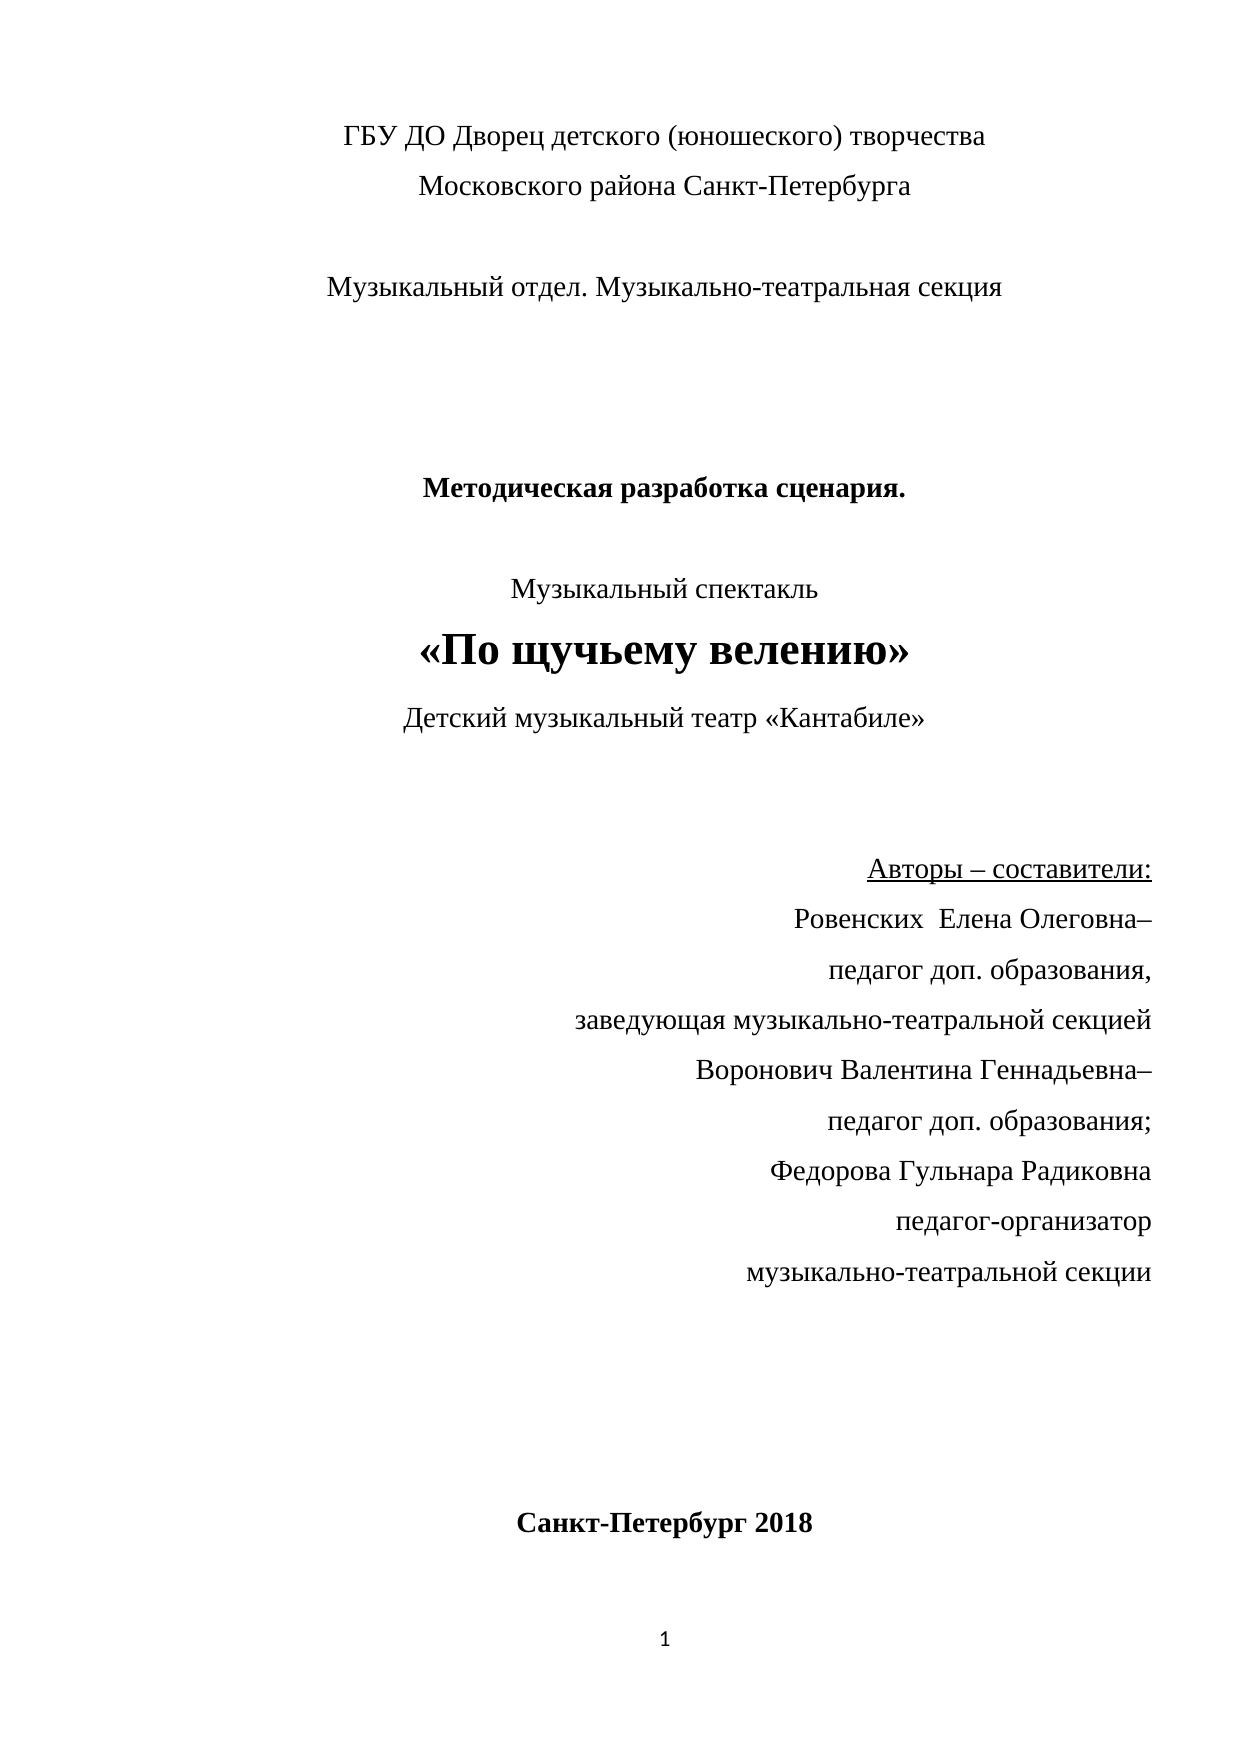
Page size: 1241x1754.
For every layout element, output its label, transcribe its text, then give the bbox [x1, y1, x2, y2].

text Санкт-Петербург 2018 [177, 1505, 1152, 1539]
text Ровенских Елена Олеговна– [177, 902, 1152, 935]
text Музыкальный отдел. Музыкально-театральная секция [177, 269, 1152, 303]
text Федорова Гульнара Радиковна [177, 1153, 1152, 1187]
text Московского района Санкт-Петербурга [177, 168, 1152, 202]
text Методическая разработка сценария. [177, 470, 1152, 504]
text «По щучьему велению» [177, 621, 1152, 674]
text педагог доп. образования, [177, 952, 1152, 985]
text музыкально-театральной секции [177, 1254, 1152, 1287]
text Музыкальный спектакль [177, 571, 1152, 604]
text педагог доп. образования; [177, 1103, 1152, 1136]
text Воронович Валентина Геннадьевна– [177, 1052, 1152, 1086]
text заведующая музыкально-театральной секцией [177, 1002, 1152, 1036]
text ГБУ ДО Дворец детского (юношеского) творчества [177, 118, 1152, 152]
text Авторы – составители: [177, 851, 1152, 885]
text Детский музыкальный театр «Кантабиле» [177, 700, 1152, 734]
text педагог-организатор [177, 1203, 1152, 1237]
